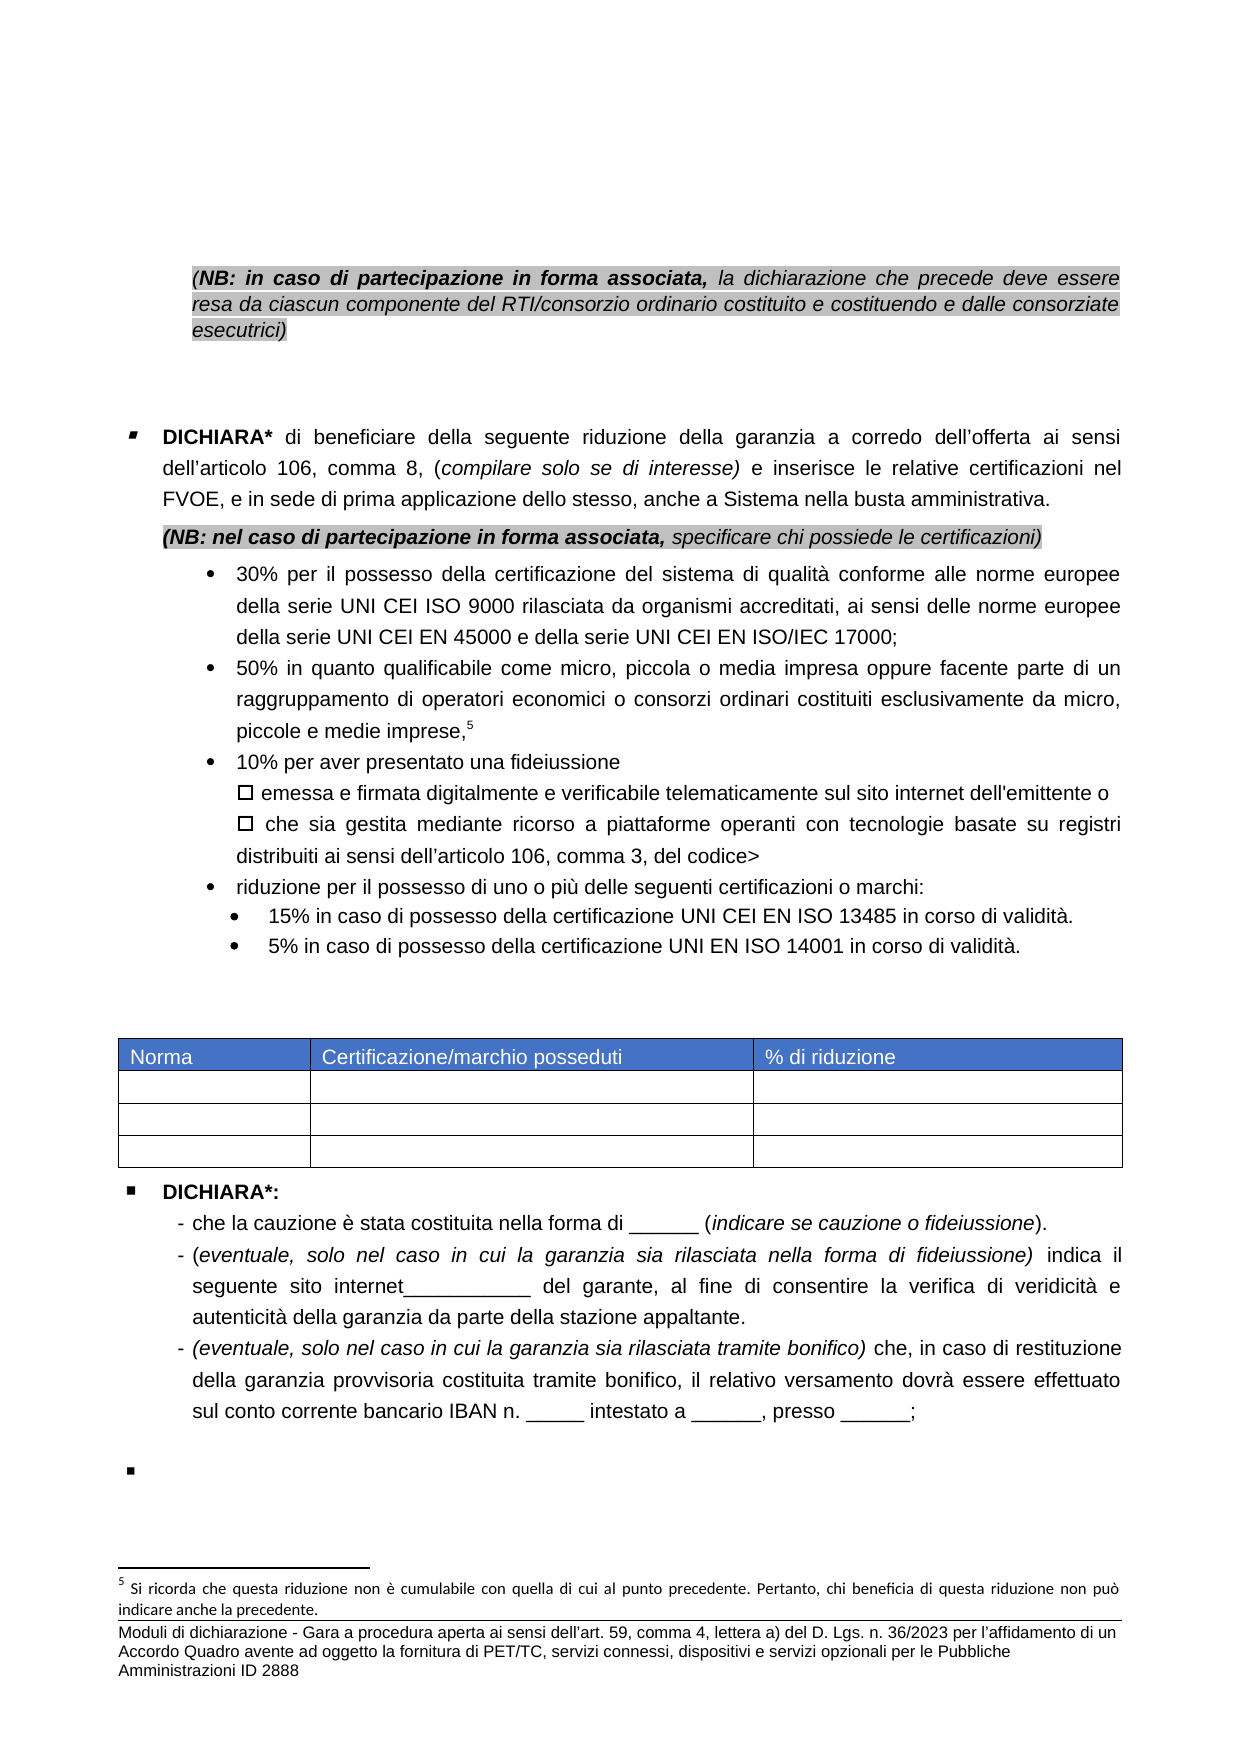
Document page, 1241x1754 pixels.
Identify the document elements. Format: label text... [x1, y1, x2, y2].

table_header Norma [119, 1039, 310, 1070]
table_cell [754, 1104, 1122, 1135]
table_header Certificazione/marchio posseduti [311, 1039, 753, 1070]
list emessa e firmata digitalmente e verificabile telematicamente sul sito internet dell'emittente o [236, 776, 1122, 807]
list 30% per il possesso della certificazione del sistema di qualità conforme alle norme europee della serie UNI CEI ISO 9000 rilasciata da organismi accreditati, ai sensi delle norme europee della serie UNI CEI EN 45000 e della serie UNI CEI EN ISO/IEC 17000; [207, 557, 1122, 651]
table_cell [311, 1104, 753, 1135]
list (eventuale, solo nel caso in cui la garanzia sia rilasciata tramite bonifico) che, in caso di restituzione della garanzia provvisoria costituita tramite bonifico, il relativo versamento dovrà essere effettuato sul conto corrente bancario IBAN n. _____ intestato a ______, presso ______; [177, 1331, 1122, 1424]
table_cell [754, 1071, 1122, 1103]
list DICHIARA* di beneficiare della seguente riduzione della garanzia a corredo dell’offerta ai sensi dell’articolo 106, comma 8, (compilare solo se di interesse) e inserisce le relative certificazioni nel FVOE, e in sede di prima applicazione dello stesso, anche a Sistema nella busta amministrativa. [125, 419, 1122, 513]
list che la cauzione è stata costituita nella forma di ______ (indicare se cauzione o fideiussione). [177, 1206, 1122, 1237]
table_cell [119, 1136, 310, 1167]
table_cell [119, 1104, 310, 1135]
table_cell [754, 1136, 1122, 1167]
list riduzione per il possesso di uno o più delle seguenti certificazioni o marchi: [207, 869, 1122, 901]
list 50% in quanto qualificabile come micro, piccola o media impresa oppure facente parte di un raggruppamento di operatori economici o consorzi ordinari costituiti esclusivamente da micro, piccole e medie imprese, [207, 651, 1122, 744]
list DICHIARA*: [125, 1174, 1122, 1206]
text (NB: nel caso di partecipazione in forma associata, specificare chi possiede le certificazioni) [148, 519, 1122, 551]
text (NB: in caso di partecipazione in forma associata, la dichiarazione che precede deve essere resa da ciascun componente del RTI/consorzio ordinario costituito e costituendo e dalle consorziate esecutrici) [192, 266, 1122, 341]
list 10% per aver presentato una fideiussione [207, 744, 1122, 776]
list (eventuale, solo nel caso in cui la garanzia sia rilasciata nella forma di fideiussione) indica il seguente sito internet___________ del garante, al fine di consentire la verifica di veridicità e autenticità della garanzia da parte della stazione appaltante. [177, 1237, 1122, 1331]
list che sia gestita mediante ricorso a piattaforme operanti con tecnologie basate su registri distribuiti ai sensi dell’articolo 106, comma 3, del codice> [236, 807, 1122, 869]
table_cell [311, 1071, 753, 1103]
list 5% in caso di possesso della certificazione UNI EN ISO 14001 in corso di validità. [231, 930, 1122, 959]
table_header % di riduzione [754, 1039, 1122, 1070]
table_cell [311, 1136, 753, 1167]
list 15% in caso di possesso della certificazione UNI CEI EN ISO 13485 in corso di validità. [231, 901, 1122, 930]
table_cell [119, 1071, 310, 1103]
